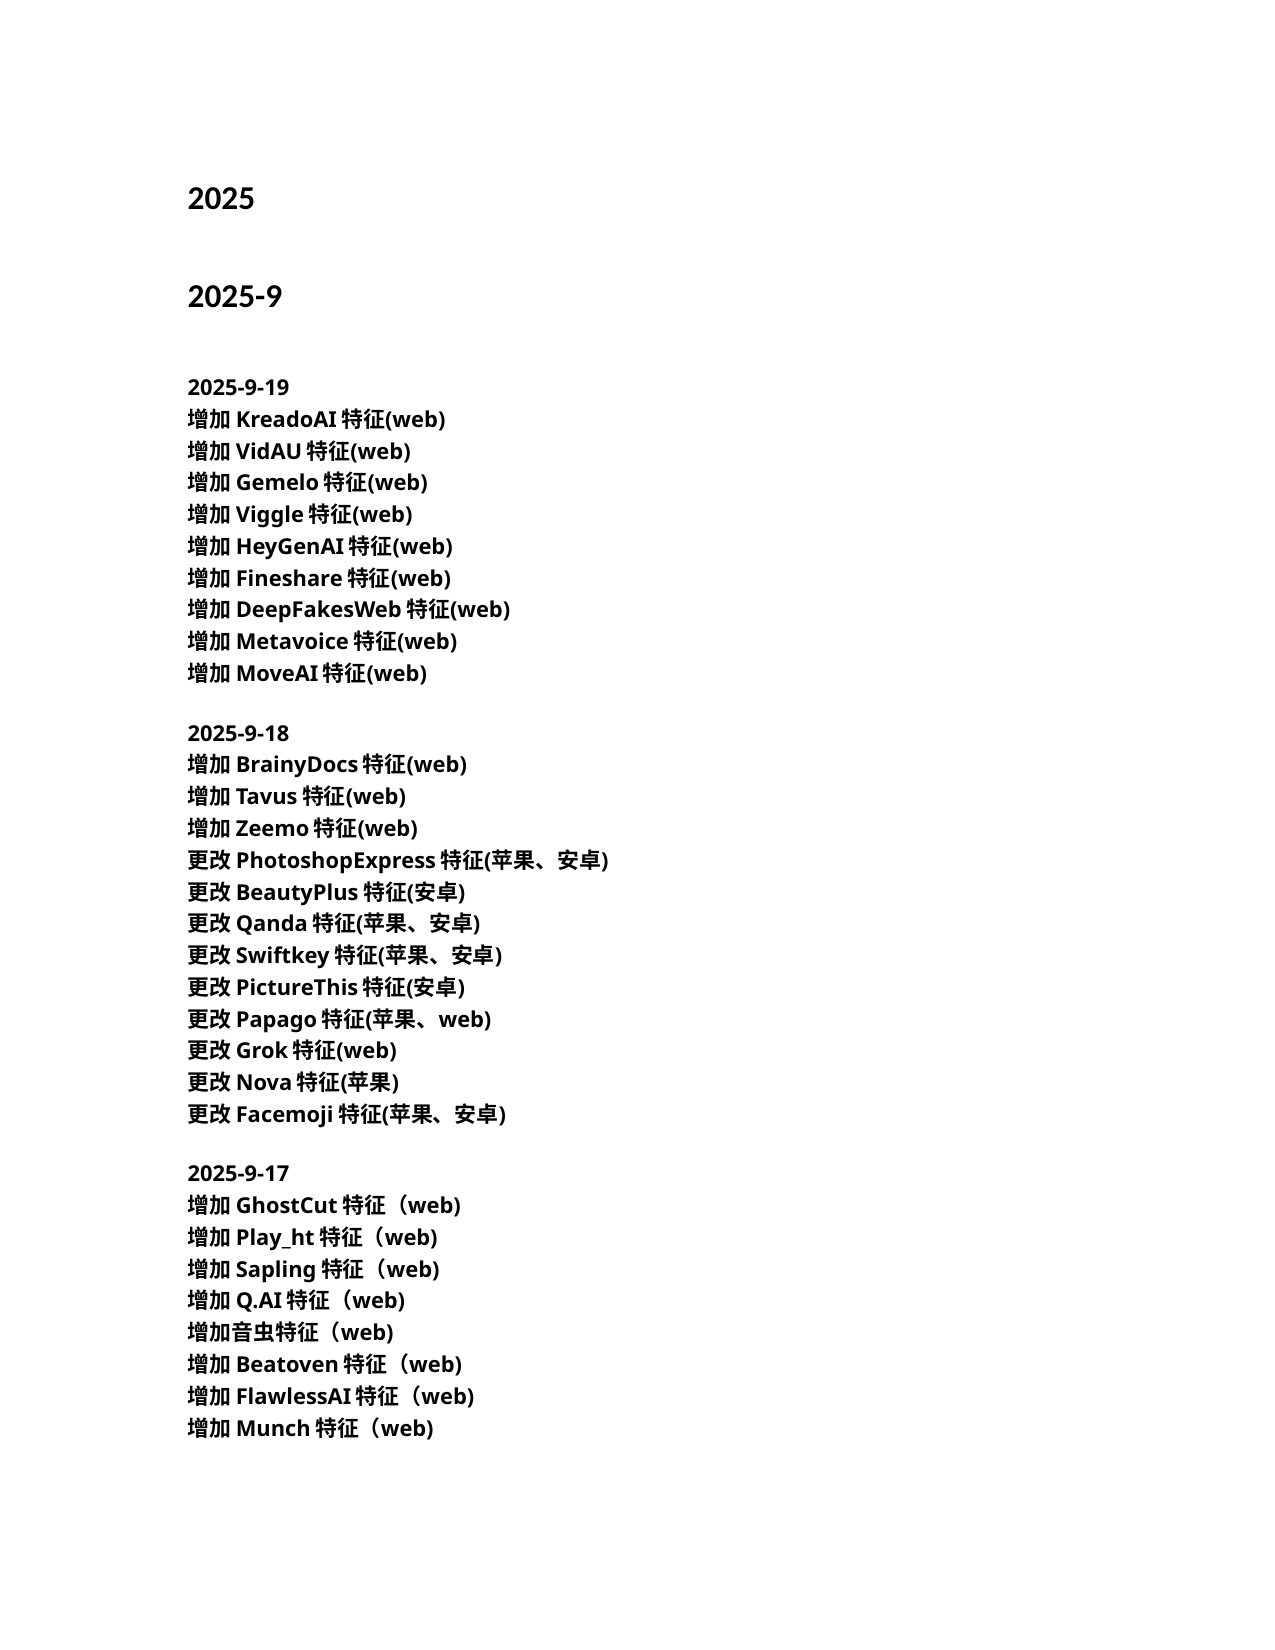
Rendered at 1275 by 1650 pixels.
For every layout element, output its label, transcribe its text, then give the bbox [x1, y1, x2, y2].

text 增加VidAU特征(web) [187, 434, 1087, 465]
text 增加Tavus特征(web) [187, 779, 1087, 811]
text 增加FlawlessAI特征（web) [187, 1379, 1087, 1411]
text 增加HeyGenAI特征(web) [187, 529, 1087, 561]
subtitle 2025-9 [187, 274, 1087, 315]
text 增加BrainyDocs特征(web) [187, 747, 1087, 779]
text 增加Munch特征（web) [187, 1411, 1087, 1442]
subtitle 2025 [187, 177, 1087, 218]
text 增加MoveAI特征(web) [187, 656, 1087, 688]
text 增加GhostCut特征（web) [187, 1188, 1087, 1220]
text 增加KreadoAI特征(web) [187, 402, 1087, 434]
text 增加Fineshare特征(web) [187, 561, 1087, 592]
text 2025-9-19 [187, 372, 1087, 402]
text 更改Nova特征(苹果) [187, 1065, 1087, 1097]
text 增加音虫特征（web) [187, 1315, 1087, 1347]
text 更改Papago特征(苹果、web) [187, 1002, 1087, 1033]
text 增加Zeemo特征(web) [187, 811, 1087, 843]
text 增加Viggle特征(web) [187, 497, 1087, 529]
text 增加Beatoven特征（web) [187, 1347, 1087, 1379]
text 增加Play_ht特征（web) [187, 1220, 1087, 1252]
text 更改PictureThis特征(安卓) [187, 970, 1087, 1002]
text 更改Facemoji特征(苹果、安卓) [187, 1097, 1087, 1129]
text 更改Qanda特征(苹果、安卓) [187, 906, 1087, 938]
text 更改BeautyPlus特征(安卓) [187, 874, 1087, 906]
text 更改PhotoshopExpress特征(苹果、安卓) [187, 843, 1087, 874]
text 增加DeepFakesWeb特征(web) [187, 592, 1087, 624]
text 增加Q.AI特征（web) [187, 1283, 1087, 1315]
text 2025-9-18 [187, 718, 1087, 747]
text 更改Grok特征(web) [187, 1033, 1087, 1065]
text 更改Swiftkey特征(苹果、安卓) [187, 938, 1087, 970]
text 增加Gemelo特征(web) [187, 465, 1087, 497]
text 增加Metavoice特征(web) [187, 624, 1087, 656]
text 2025-9-17 [187, 1158, 1087, 1188]
text 增加Sapling特征（web) [187, 1252, 1087, 1283]
